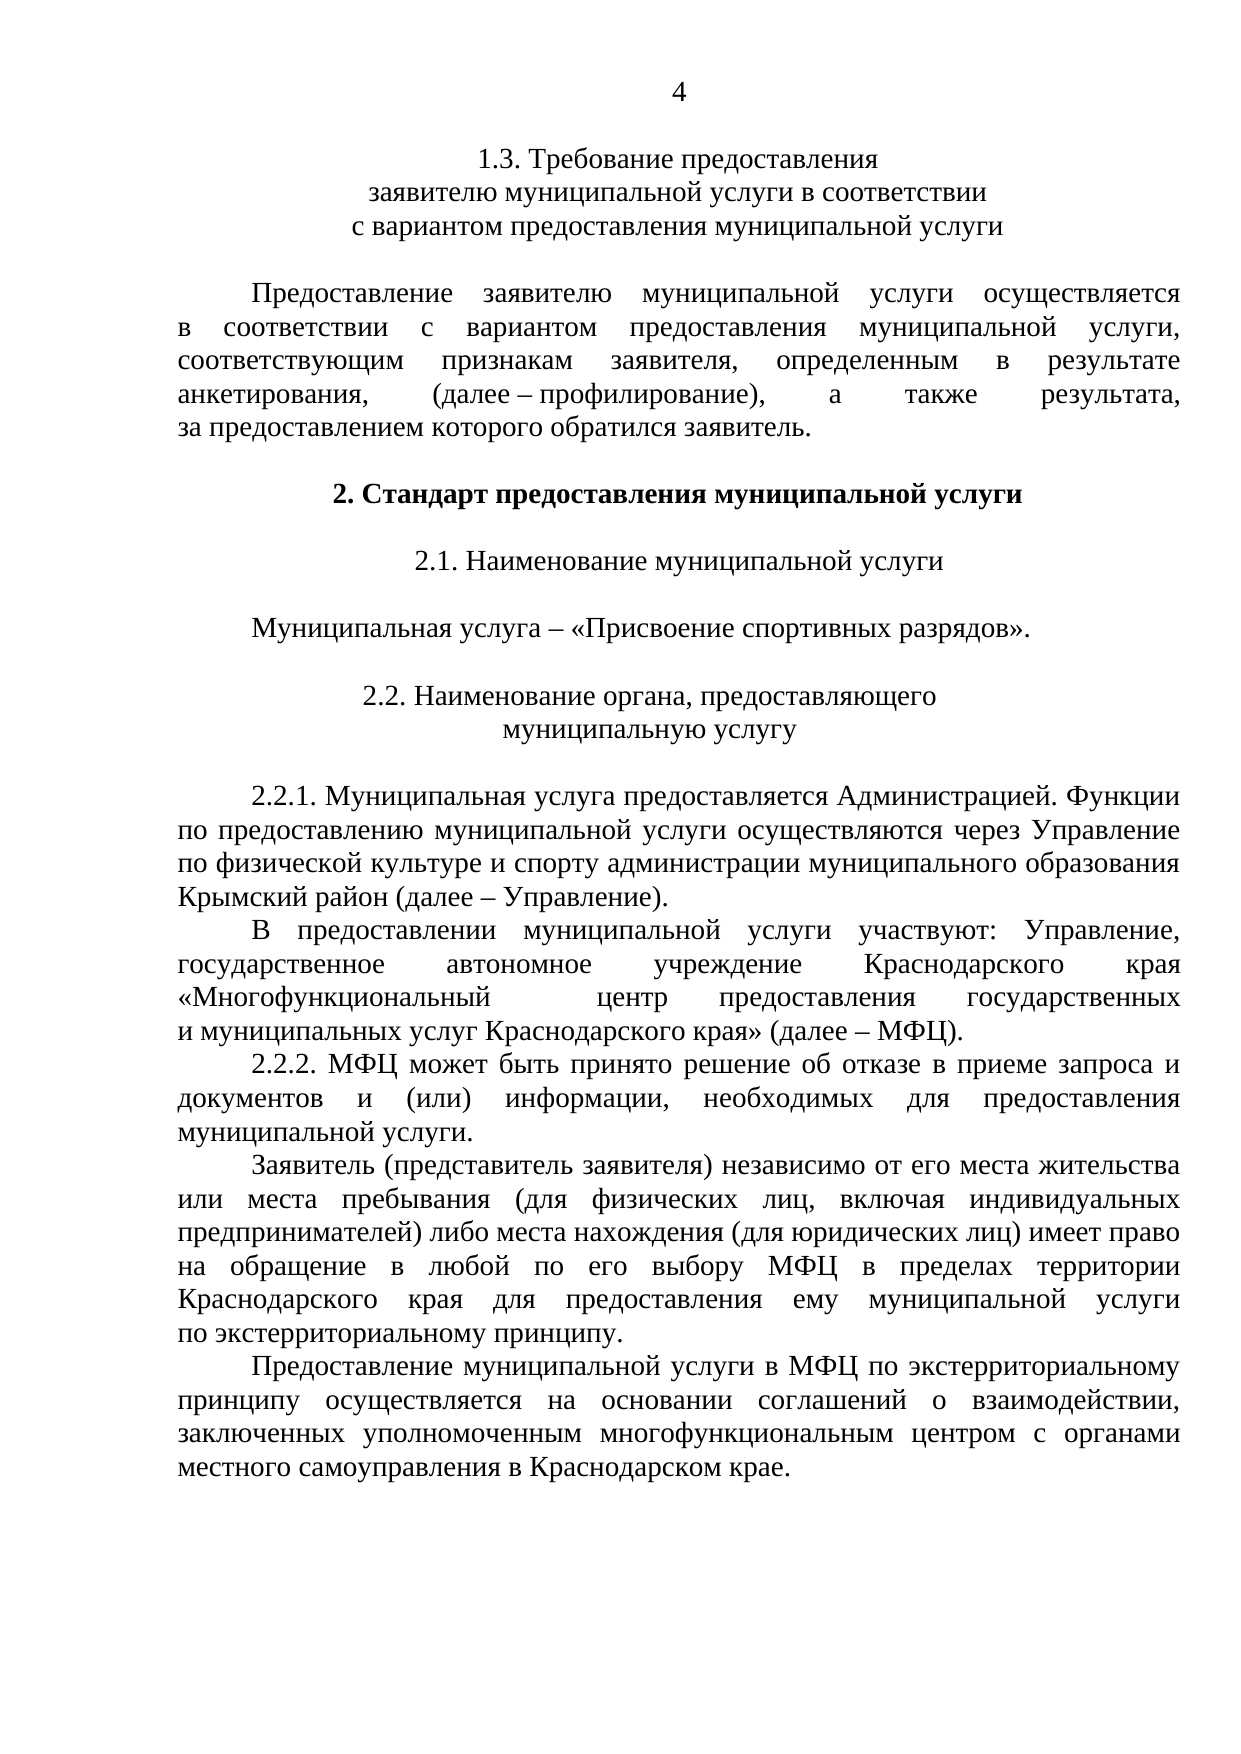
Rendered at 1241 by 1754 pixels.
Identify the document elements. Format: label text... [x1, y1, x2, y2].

text Предоставление заявителю муниципальной услуги осуществляется в соответствии с вариантом предоставления муниципальной услуги, соответствующим признакам заявителя, определенным в результате анкетирования, (далее – профилирование), а также результата, за предоставлением которого обратился заявитель. [177, 275, 1181, 443]
text 2.2.2. МФЦ может быть принято решение об отказе в приеме запроса и документов и (или) информации, необходимых для предоставления муниципальной услуги. [177, 1047, 1181, 1147]
text 2. Стандарт предоставления муниципальной услуги [177, 476, 1178, 510]
text 1.3. Требование предоставления [177, 141, 1178, 174]
text муниципальную услугу [177, 711, 1122, 745]
text Предоставление муниципальной услуги в МФЦ по экстерриториальному принципу осуществляется на основании соглашений о взаимодействии, заключенных уполномоченным многофункциональным центром с органами местного самоуправления в Краснодарском крае. [177, 1348, 1181, 1483]
text Заявитель (представитель заявителя) независимо от его места жительства или места пребывания (для физических лиц, включая индивидуальных предпринимателей) либо места нахождения (для юридических лиц) имеет право на обращение в любой по его выбору МФЦ в пределах территории Краснодарского края для предоставления ему муниципальной услуги по экстерриториальному принципу. [177, 1147, 1181, 1348]
text заявителю муниципальной услуги в соответствии [177, 174, 1178, 208]
text 2.1. Наименование муниципальной услуги [177, 543, 1181, 577]
text В предоставлении муниципальной услуги участвуют: Управление, государственное автономное учреждение Краснодарского края «Многофункциональный центр предоставления государственных и муниципальных услуг Краснодарского края» (далее – МФЦ). [177, 912, 1181, 1047]
text 2.2.1. Муниципальная услуга предоставляется Администрацией. Функции по предоставлению муниципальной услуги осуществляются через Управление по физической культуре и спорту администрации муниципального образования Крымский район (далее – Управление). [177, 778, 1181, 912]
text 2.2. Наименование органа, предоставляющего [177, 678, 1122, 711]
text с вариантом предоставления муниципальной услуги [177, 208, 1178, 242]
text Муниципальная услуга – «Присвоение спортивных разрядов». [177, 611, 1181, 644]
